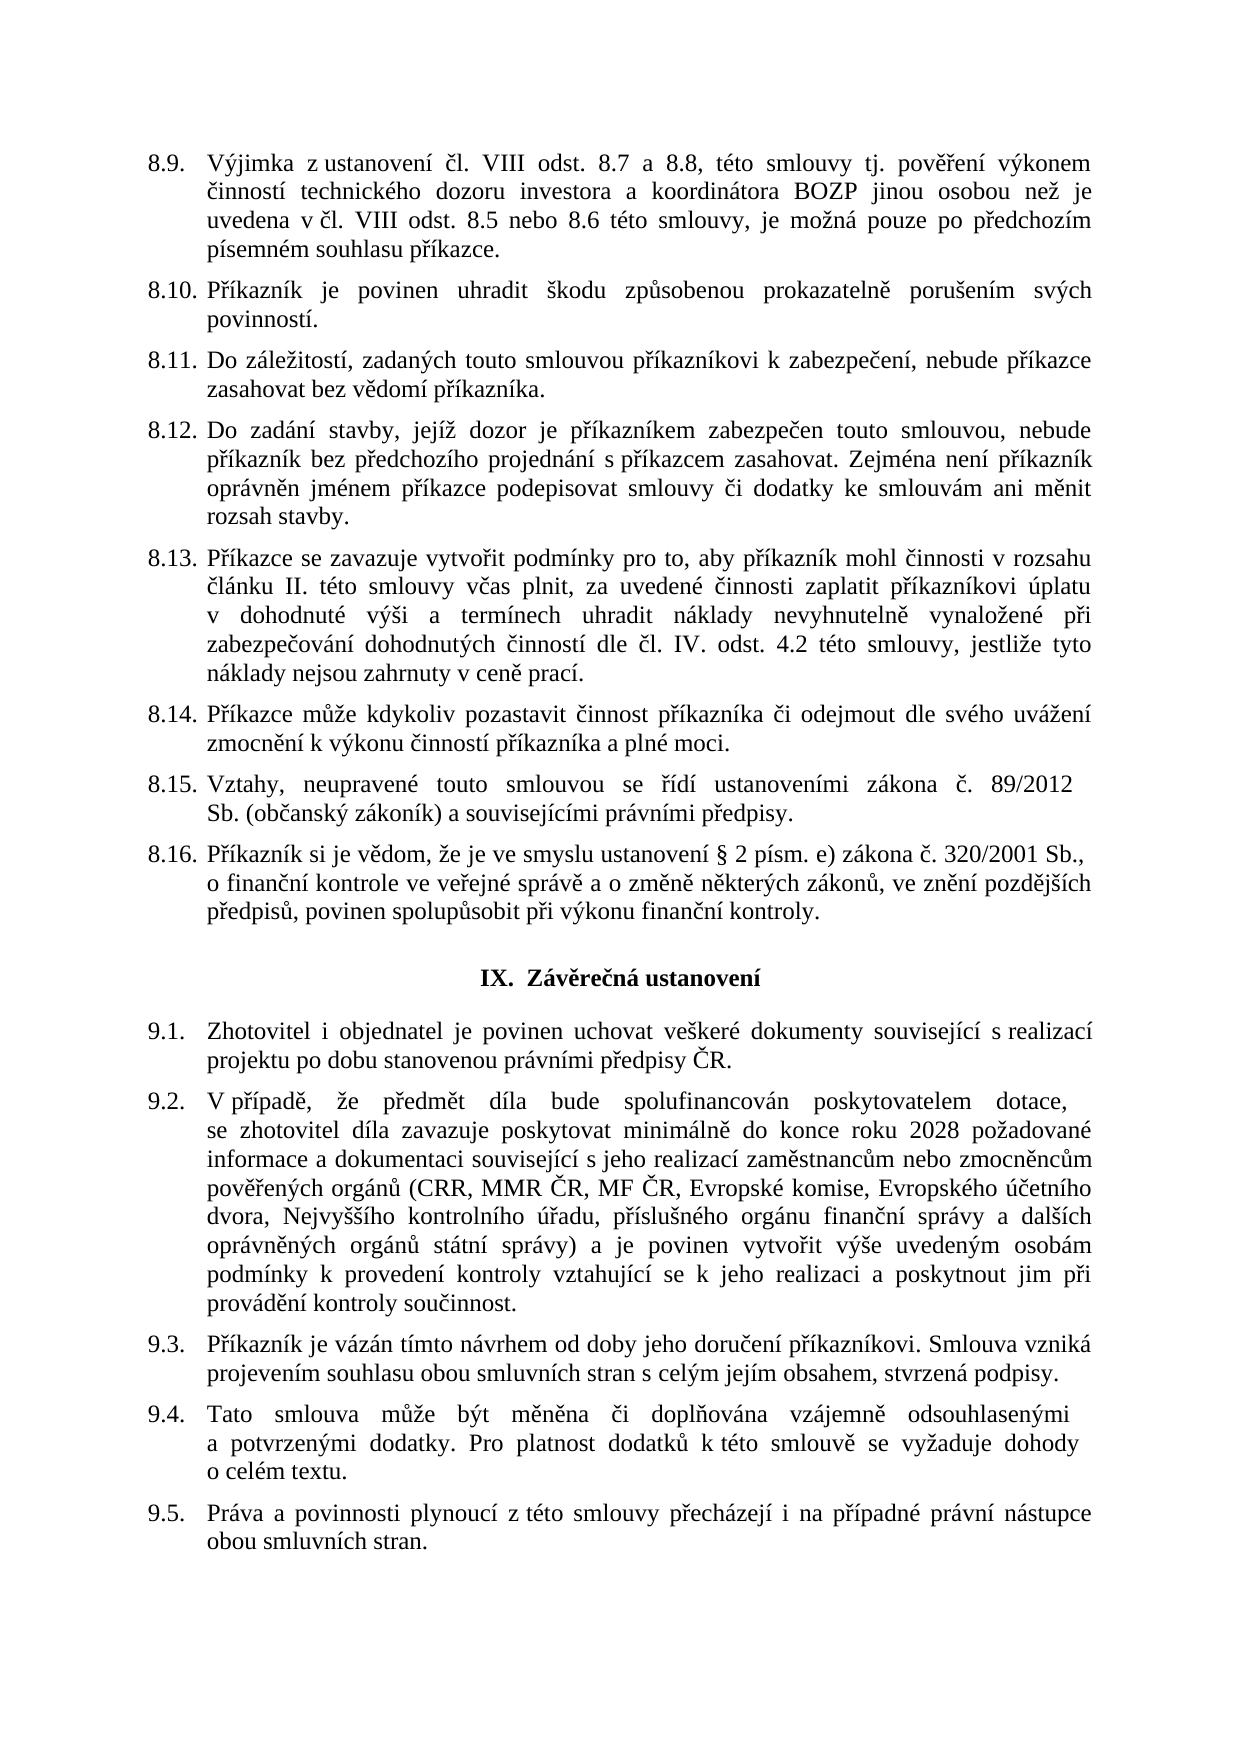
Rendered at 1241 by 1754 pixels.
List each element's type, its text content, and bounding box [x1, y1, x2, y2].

list Příkazník je povinen uhradit škodu způsobenou prokazatelně porušením svých povinností. [148, 275, 1093, 333]
list Příkazník je vázán tímto návrhem od doby jeho doručení příkazníkovi. Smlouva vzniká projevením souhlasu obou smluvních stran s celým jejím obsahem, stvrzená podpisy. [148, 1329, 1093, 1386]
list Vztahy, neupravené touto smlouvou se řídí ustanoveními zákona č. 89/2012 Sb. (občanský zákoník) a souvisejícími právními předpisy. [148, 769, 1093, 826]
list Zhotovitel i objednatel je povinen uchovat veškeré dokumenty související s realizací projektu po dobu stanovenou právními předpisy ČR. [148, 1016, 1093, 1074]
list Práva a povinnosti plynoucí z této smlouvy přecházejí i na případné právní nástupce obou smluvních stran. [148, 1498, 1093, 1555]
list Příkazník si je vědom, že je ve smyslu ustanovení § 2 písm. e) zákona č. 320/2001 Sb., o finanční kontrole ve veřejné správě a o změně některých zákonů, ve znění pozdějších předpisů, povinen spolupůsobit při výkonu finanční kontroly. [148, 839, 1093, 925]
list Příkazce může kdykoliv pozastavit činnost příkazníka či odejmout dle svého uvážení zmocnění k výkonu činností příkazníka a plné moci. [148, 699, 1093, 756]
list Tato smlouva může být měněna či doplňována vzájemně odsouhlasenými a potvrzenými dodatky. Pro platnost dodatků k této smlouvě se vyžaduje dohody o celém textu. [148, 1399, 1093, 1485]
subtitle IX. Závěrečná ustanovení [148, 963, 1093, 991]
list Do záležitostí, zadaných touto smlouvou příkazníkovi k zabezpečení, nebude příkazce zasahovat bez vědomí příkazníka. [148, 345, 1093, 403]
list Výjimka z ustanovení čl. VIII odst. 8.7 a 8.8, této smlouvy tj. pověření výkonem činností technického dozoru investora a koordinátora BOZP jinou osobou než je uvedena v čl. VIII odst. 8.5 nebo 8.6 této smlouvy, je možná pouze po předchozím písemném souhlasu příkazce. [148, 148, 1093, 263]
list Příkazce se zavazuje vytvořit podmínky pro to, aby příkazník mohl činnosti v rozsahu článku II. této smlouvy včas plnit, za uvedené činnosti zaplatit příkazníkovi úplatu v dohodnuté výši a termínech uhradit náklady nevyhnutelně vynaložené při zabezpečování dohodnutých činností dle čl. IV. odst. 4.2 této smlouvy, jestliže tyto náklady nejsou zahrnuty v ceně prací. [148, 543, 1093, 686]
list V případě, že předmět díla bude spolufinancován poskytovatelem dotace, se zhotovitel díla zavazuje poskytovat minimálně do konce roku 2028 požadované informace a dokumentaci související s jeho realizací zaměstnancům nebo zmocněncům pověřených orgánů (CRR, MMR ČR, MF ČR, Evropské komise, Evropského účetního dvora, Nejvyššího kontrolního úřadu, příslušného orgánu finanční správy a dalších oprávněných orgánů státní správy) a je povinen vytvořit výše uvedeným osobám podmínky k provedení kontroly vztahující se k jeho realizaci a poskytnout jim při provádění kontroly součinnost. [148, 1086, 1093, 1316]
list Do zadání stavby, jejíž dozor je příkazníkem zabezpečen touto smlouvou, nebude příkazník bez předchozího projednání s příkazcem zasahovat. Zejména není příkazník oprávněn jménem příkazce podepisovat smlouvy či dodatky ke smlouvám ani měnit rozsah stavby. [148, 415, 1093, 530]
